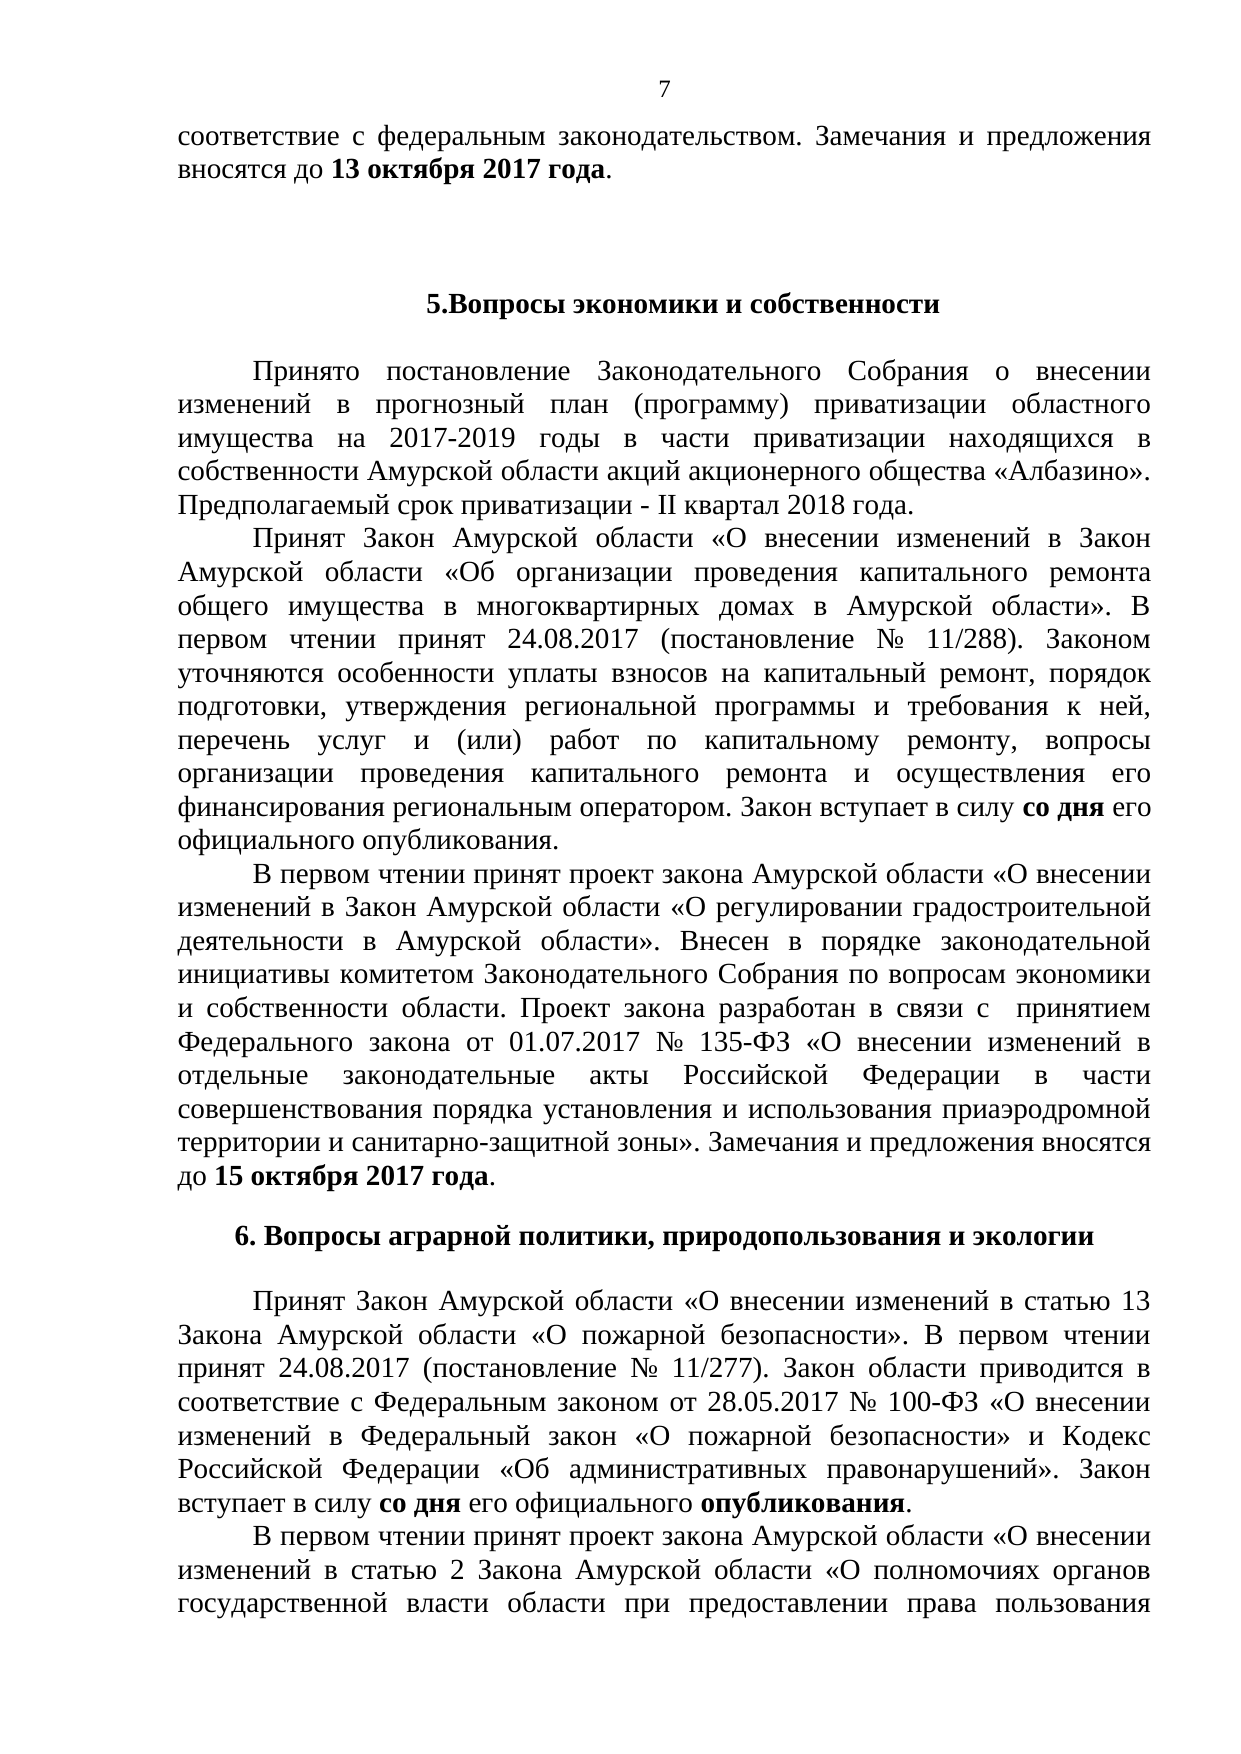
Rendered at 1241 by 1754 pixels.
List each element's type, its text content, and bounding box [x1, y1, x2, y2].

text 5.Вопросы экономики и собственности [215, 286, 1152, 319]
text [177, 1518, 1152, 1619]
text Принято постановление Законодательного Собрания о внесении изменений в прогнозный план (программу) приватизации областного имущества на 2017-2019 годы в части приватизации находящихся в собственности Амурской области акций акционерного общества «Албазино». Предполагаемый срок приватизации - II квартал 2018 года. [177, 353, 1152, 521]
text В первом чтении принят проект закона Амурской области «О внесении изменений в Закон Амурской области «О регулировании градостроительной деятельности в Амурской области». Внесен в порядке законодательной инициативы комитетом Законодательного Собрания по вопросам экономики и собственности области. Проект закона разработан в связи с принятием Федерального закона от 01.07.2017 № 135-ФЗ «О внесении изменений в отдельные законодательные акты Российской Федерации в части совершенствования порядка установления и использования приаэродромной территории и санитарно-защитной зоны». Замечания и предложения вносятся до 15 октября 2017 года. [177, 856, 1152, 1191]
text Принят Закон Амурской области «О внесении изменений в Закон Амурской области «Об организации проведения капитального ремонта общего имущества в многоквартирных домах в Амурской области». В первом чтении принят 24.08.2017 (постановление № 11/288). Законом уточняются особенности уплаты взносов на капитальный ремонт, порядок подготовки, утверждения региональной программы и требования к ней, перечень услуг и (или) работ по капитальному ремонту, вопросы организации проведения капитального ремонта и осуществления его финансирования региональным оператором. Закон вступает в силу со дня его официального опубликования. [177, 521, 1152, 856]
text 6. Вопросы аграрной политики, природопользования и экологии [177, 1225, 1152, 1250]
text Принят Закон Амурской области «О внесении изменений в статью 13 Закона Амурской области «О пожарной безопасности». В первом чтении принят 24.08.2017 (постановление № 11/277). Закон области приводится в соответствие с Федеральным законом от 28.05.2017 № 100-ФЗ «О внесении изменений в Федеральный закон «О пожарной безопасности» и Кодекс Российской Федерации «Об административных правонарушений». Закон вступает в силу со дня его официального опубликования. [177, 1283, 1152, 1518]
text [177, 118, 1152, 185]
